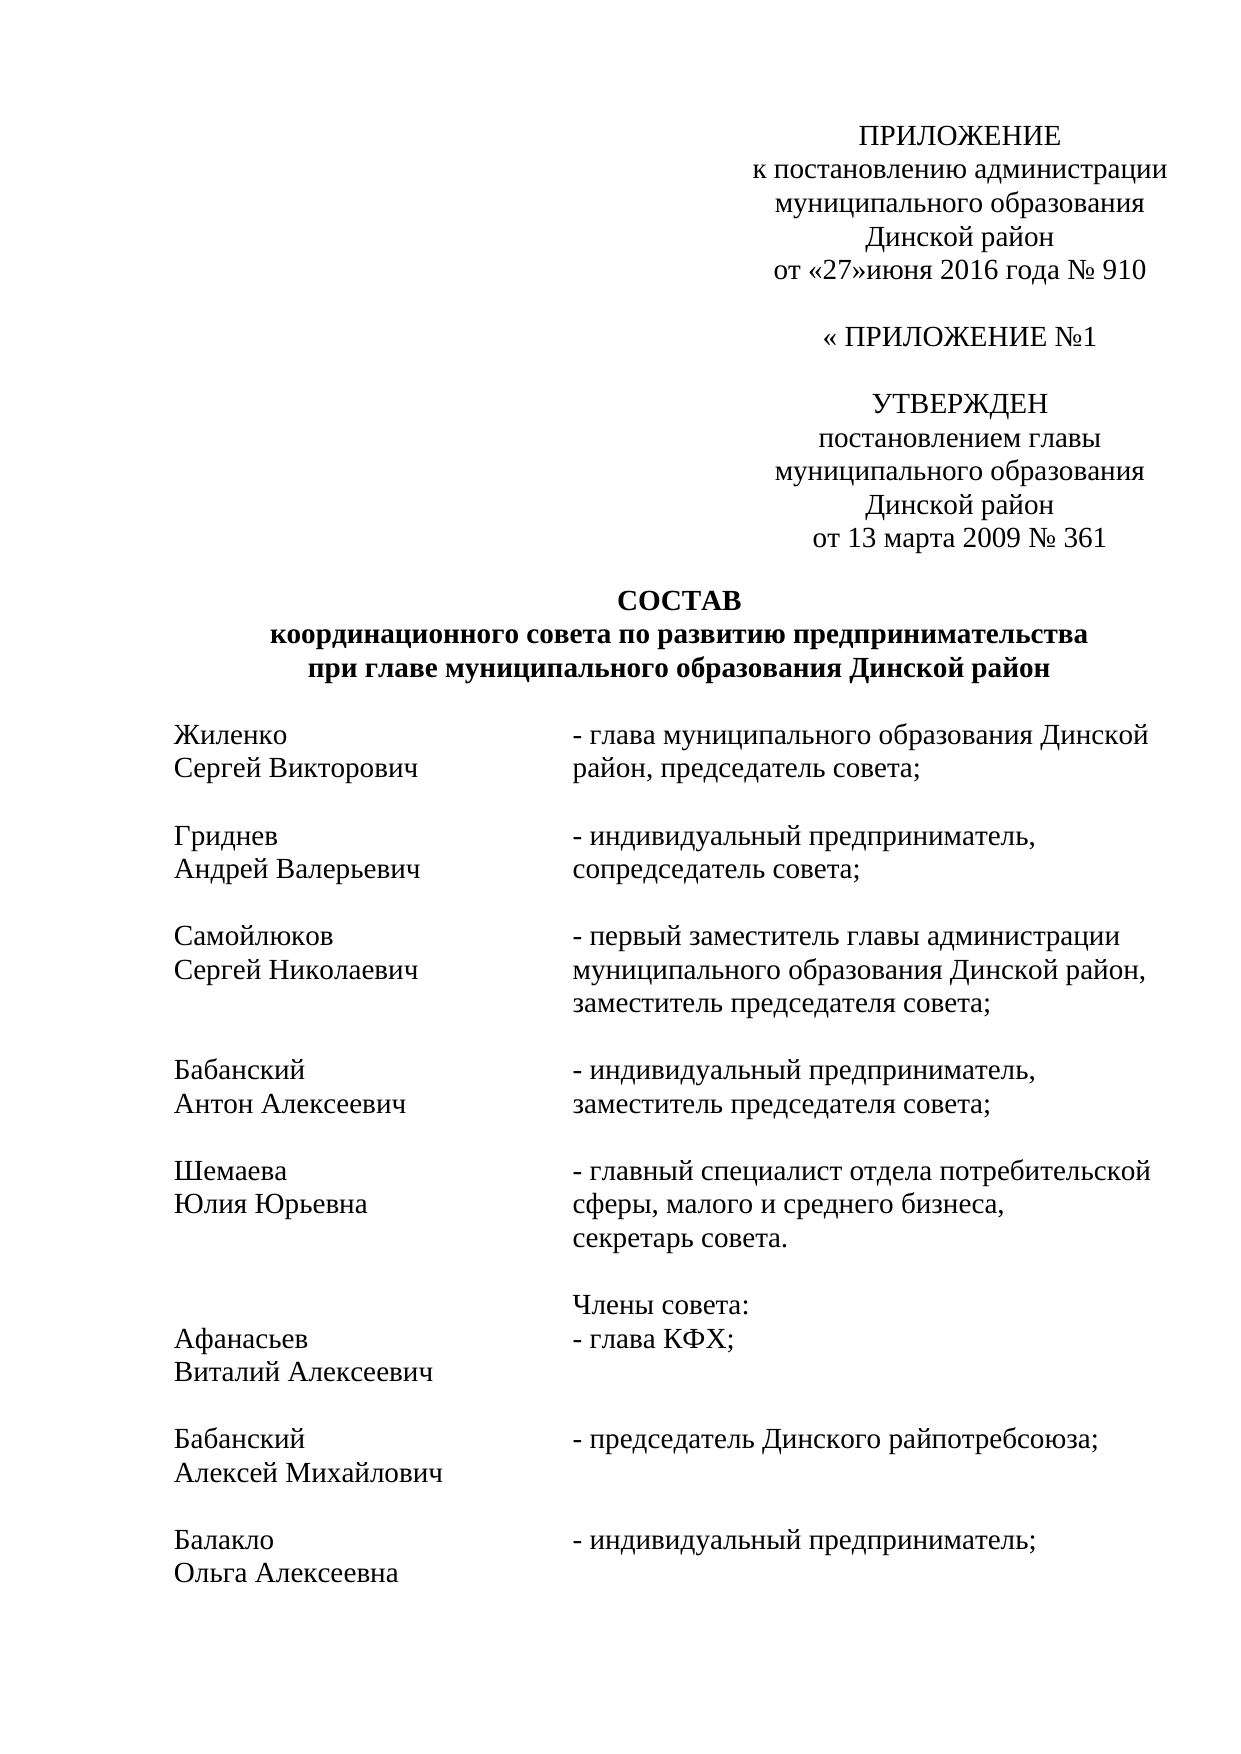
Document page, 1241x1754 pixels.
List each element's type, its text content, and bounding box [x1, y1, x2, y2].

text к постановлению администрации муниципального образования Динской район [738, 152, 1181, 252]
text ПРИЛОЖЕНИЕ [664, 118, 1181, 152]
table_header Жиленко Сергей Викторович [163, 717, 561, 818]
text « ПРИЛОЖЕНИЕ №1 [738, 319, 1181, 353]
text постановлением главы [738, 420, 1181, 453]
table_cell Балакло Ольга Алексеевна [163, 1522, 561, 1623]
table_cell Афанасьев Виталий Алексеевич [163, 1321, 561, 1421]
table_cell Гриднев Андрей Валерьевич [163, 818, 561, 918]
table_cell - первый заместитель главы администрации муниципального образования Динской район, заместитель председателя совета; [561, 918, 1181, 1052]
text УТВЕРЖДЕН [738, 386, 1181, 420]
table_cell - индивидуальный предприниматель, заместитель председателя совета; [561, 1053, 1181, 1153]
table_cell - главный специалист отдела потребительской сферы, малого и среднего бизнеса, секретарь совета. Члены совета: [561, 1153, 1181, 1321]
table_cell Самойлюков Сергей Николаевич [163, 918, 561, 1052]
text от «27»июня 2016 года № 910 [738, 252, 1181, 286]
table_cell Бабанский Алексей Михайлович [163, 1421, 561, 1522]
text СОСТАВ [177, 583, 1181, 616]
text от 13 марта 2009 № 361 [738, 521, 1181, 554]
table_cell Бабанский Антон Алексеевич [163, 1053, 561, 1153]
table_header - глава муниципального образования Динской район, председатель совета; [561, 717, 1181, 818]
text при главе муниципального образования Динской район [177, 650, 1181, 683]
table_cell - председатель Динского райпотребсоюза; [561, 1421, 1181, 1522]
text муниципального образования Динской район [738, 453, 1181, 521]
table_cell - глава КФХ; [561, 1321, 1181, 1421]
table_cell - индивидуальный предприниматель; [561, 1522, 1181, 1623]
text координационного совета по развитию предпринимательства [177, 616, 1181, 650]
table_cell - индивидуальный предприниматель, сопредседатель совета; [561, 818, 1181, 918]
table_cell Шемаева Юлия Юрьевна [163, 1153, 561, 1321]
